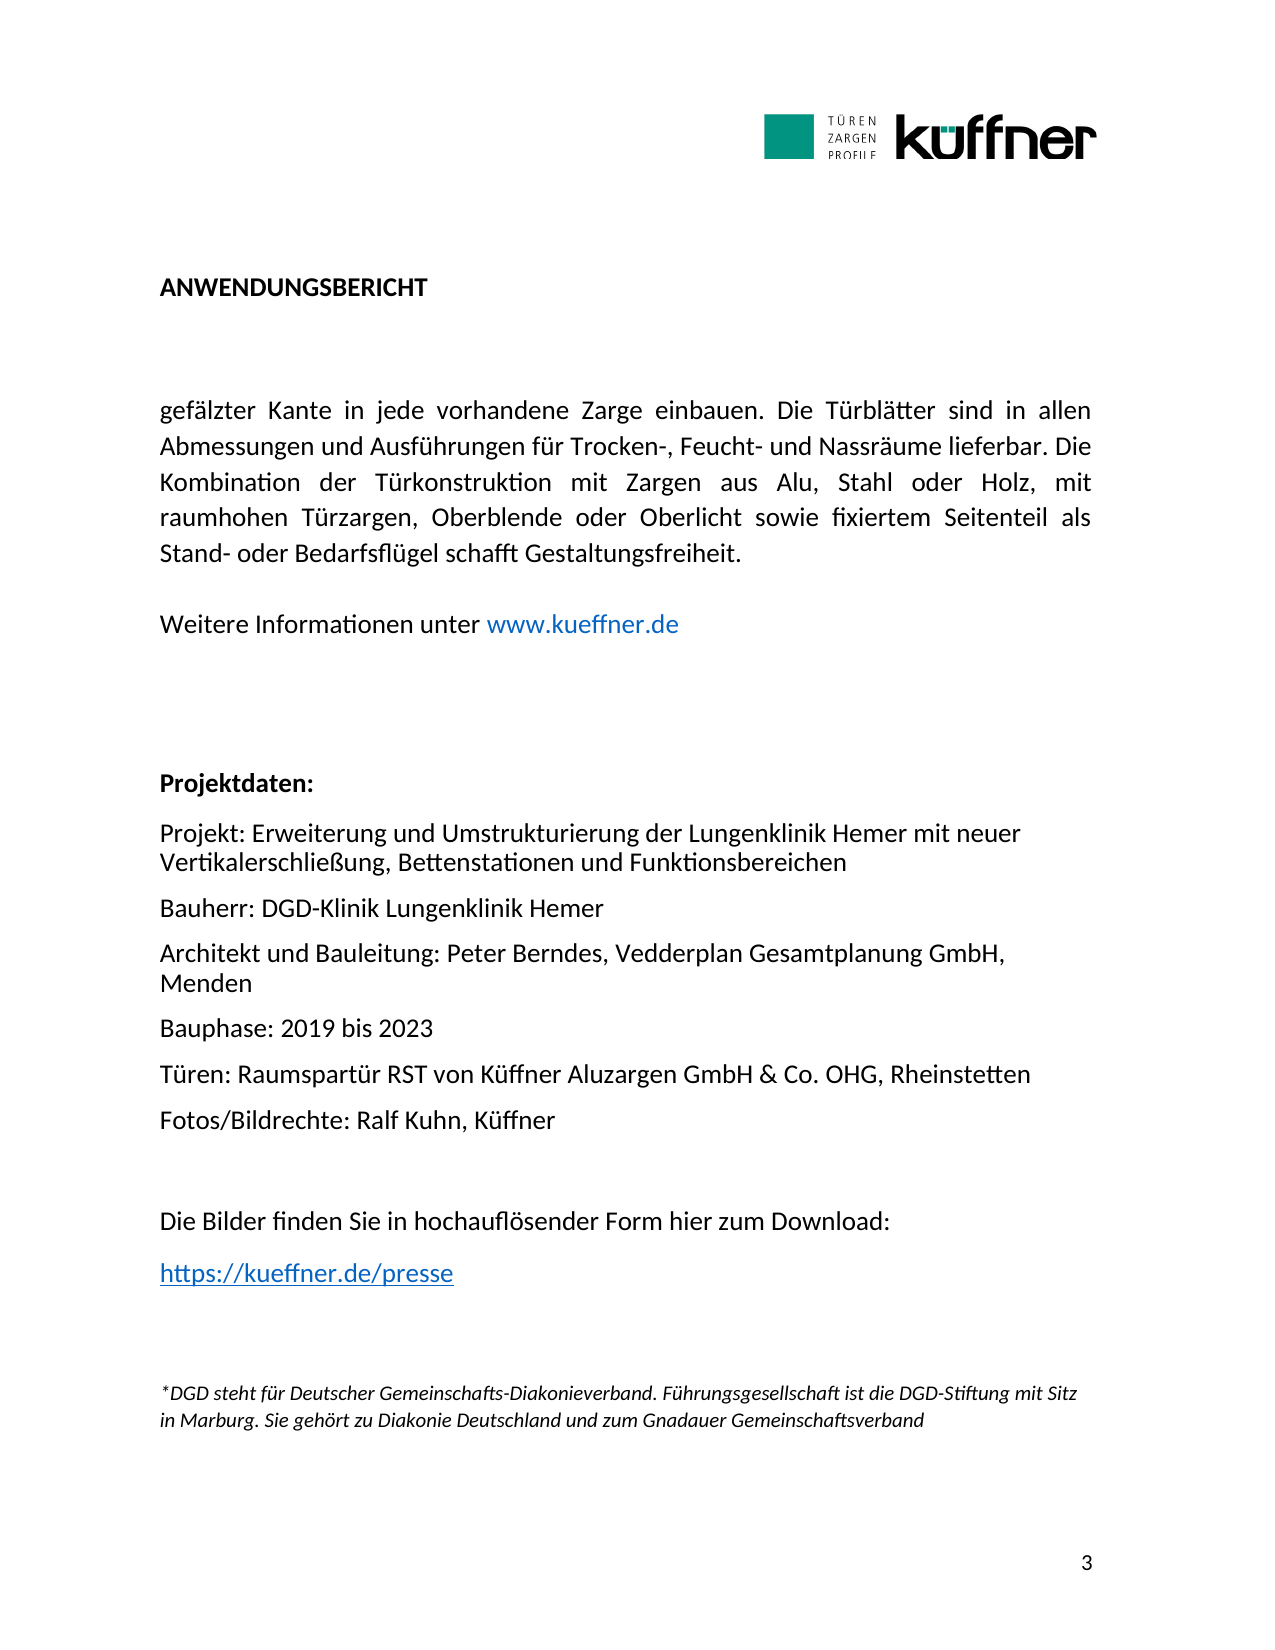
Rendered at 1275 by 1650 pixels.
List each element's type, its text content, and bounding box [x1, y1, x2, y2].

text gefälzter Kante in jede vorhandene Zarge einbauen. Die Türblätter sind in allen Abmessungen und Ausführungen für Trocken-, Feucht- und Nassräume lieferbar. Die Kombination der Türkonstruktion mit Zargen aus Alu, Stahl oder Holz, mit raumhohen Türzargen, Oberblende oder Oberlicht sowie fixiertem Seitenteil als Stand- oder Bedarfsflügel schafft Gestaltungsfreiheit. [159, 393, 1092, 569]
text Türen: Raumspartür RST von Küffner Aluzargen GmbH & Co. OHG, Rheinstetten [159, 1060, 1092, 1089]
picture [759, 109, 1097, 159]
text Bauherr: DGD-Klinik Lungenklinik Hemer [159, 894, 1092, 923]
text Bauphase: 2019 bis 2023 [159, 1014, 1092, 1044]
text Projekt: Erweiterung und Umstrukturierung der Lungenklinik Hemer mit neuer Vertikalerschließung, Bettenstationen und Funktionsbereichen [159, 819, 1092, 877]
text Projektdaten: [159, 766, 1092, 799]
text Weitere Informationen unter www.kueffner.de [159, 607, 1092, 640]
text ANWENDUNGSBERICHT [159, 270, 1092, 303]
text Architekt und Bauleitung: Peter Berndes, Vedderplan Gesamtplanung GmbH, Menden [159, 939, 1092, 998]
text Fotos/Bildrechte: Ralf Kuhn, Küffner [159, 1106, 1092, 1135]
text *DGD steht für Deutscher Gemeinschafts-Diakonieverband. Führungsgesellschaft ist die DGD-Stiftung mit Sitz in Marburg. Sie gehört zu Diakonie Deutschland und zum Gnadauer Gemeinschaftsverband [159, 1380, 1092, 1433]
text Die Bilder finden Sie in hochauflösender Form hier zum Download: [159, 1204, 1092, 1237]
text https://kueffner.de/presse [159, 1257, 1092, 1290]
